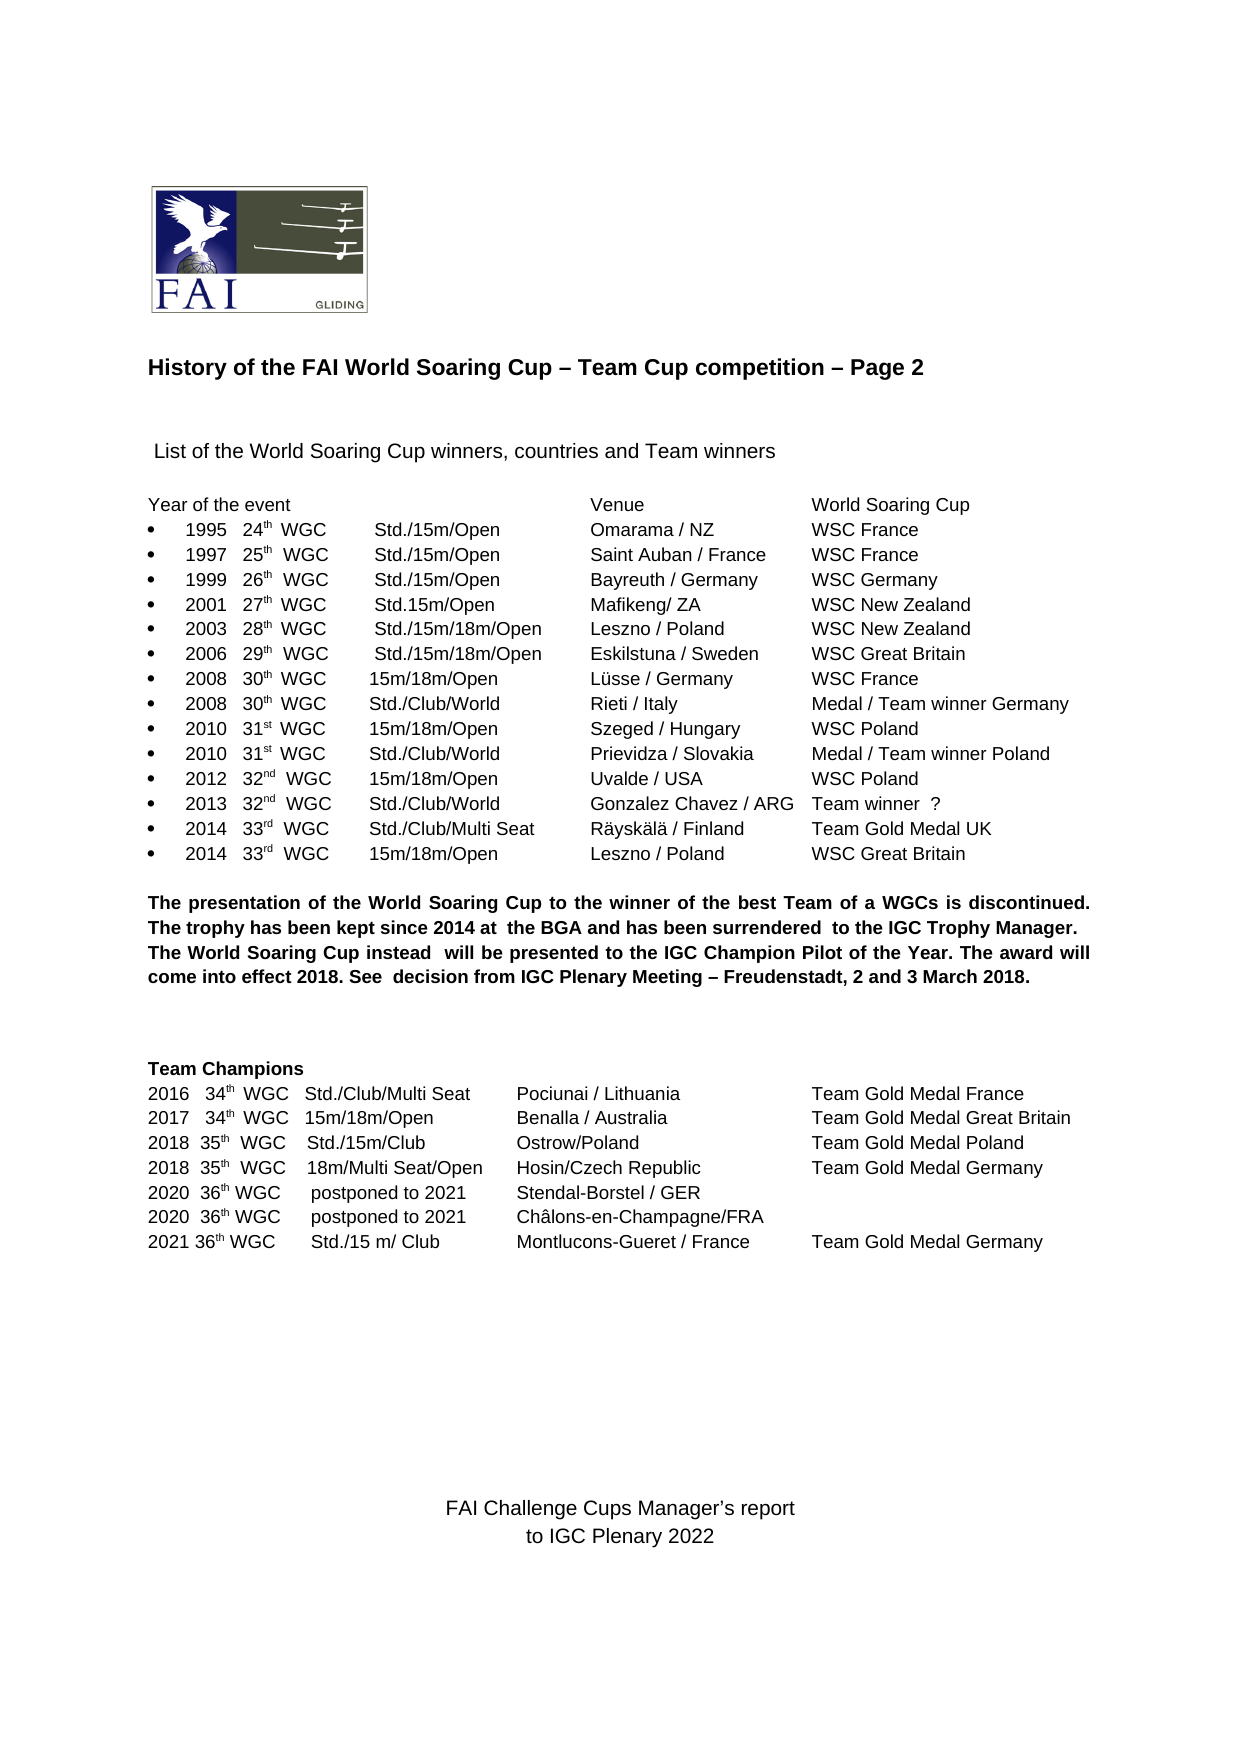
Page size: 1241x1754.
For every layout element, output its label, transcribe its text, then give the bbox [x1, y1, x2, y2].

list 1997 25th WGC Std./15m/Open Saint Auban / France WSC France [148, 543, 1093, 565]
list 2017 34th WGC 15m/18m/Open Benalla / Australia Team Gold Medal Great Britain [148, 1107, 1093, 1129]
list 2001 27th WGC Std.15m/Open Mafikeng/ ZA WSC New Zealand [148, 593, 1093, 615]
list 2012 32nd WGC 15m/18m/Open Uvalde / USA WSC Poland [148, 768, 1093, 789]
list 1999 26th WGC Std./15m/Open Bayreuth / Germany WSC Germany [148, 568, 1093, 590]
picture [151, 186, 369, 313]
list 2014 33rd WGC 15m/18m/Open Leszno / Poland WSC Great Britain [148, 842, 1093, 864]
text FAI Challenge Cups Manager’s report to IGC Plenary 2022 [148, 1496, 1093, 1548]
list The presentation of the World Soaring Cup to the winner of the best Team of a WGCs is discontinued. The trophy has been kept since 2014 at the BGA and has been surrendered to the IGC Trophy Manager. [148, 892, 1093, 938]
list Team Champions [148, 1058, 1093, 1079]
list 2008 30th WGC Std./Club/World Rieti / Italy Medal / Team winner Germany [148, 693, 1093, 714]
list History of the FAI World Soaring Cup – Team Cup competition – Page 2 [148, 354, 1093, 380]
list 2006 29th WGC Std./15m/18m/Open Eskilstuna / Sweden WSC Great Britain [148, 643, 1093, 665]
list 2003 28th WGC Std./15m/18m/Open Leszno / Poland WSC New Zealand [148, 618, 1093, 640]
list 2018 35th WGC Std./15m/Club Ostrow/Poland Team Gold Medal Poland [148, 1132, 1093, 1153]
list The World Soaring Cup instead will be presented to the IGC Champion Pilot of the Year. The award will come into effect 2018. See decision from IGC Plenary Meeting – Freudenstadt, 2 and 3 March 2018. [148, 942, 1093, 988]
list 2010 31st WGC Std./Club/World Prievidza / Slovakia Medal / Team winner Poland [148, 743, 1093, 764]
list 2008 30th WGC 15m/18m/Open Lüsse / Germany WSC France [148, 668, 1093, 690]
list 2020 36th WGC postponed to 2021 Châlons-en-Champagne/FRA [148, 1206, 1093, 1228]
list 2016 34th WGC Std./Club/Multi Seat Pociunai / Lithuania Team Gold Medal France [148, 1082, 1093, 1104]
list 1995 24th WGC Std./15m/Open Omarama / NZ WSC France [148, 519, 1093, 540]
list 2018 35th WGC 18m/Multi Seat/Open Hosin/Czech Republic Team Gold Medal Germany [148, 1157, 1093, 1178]
list 2010 31st WGC 15m/18m/Open Szeged / Hungary WSC Poland [148, 718, 1093, 739]
list 2020 36th WGC postponed to 2021 Stendal-Borstel / GER [148, 1182, 1093, 1203]
list 2013 32nd WGC Std./Club/World Gonzalez Chavez / ARG Team winner ? [148, 792, 1093, 814]
list 2014 33rd WGC Std./Club/Multi Seat Räyskälä / Finland Team Gold Medal UK [148, 817, 1093, 839]
list List of the World Soaring Cup winners, countries and Team winners [148, 439, 1093, 463]
list Year of the event Venue World Soaring Cup [148, 494, 1093, 515]
list 2021 36th WGC Std./15 m/ Club Montlucons-Gueret / France Team Gold Medal Germany [148, 1231, 1093, 1253]
